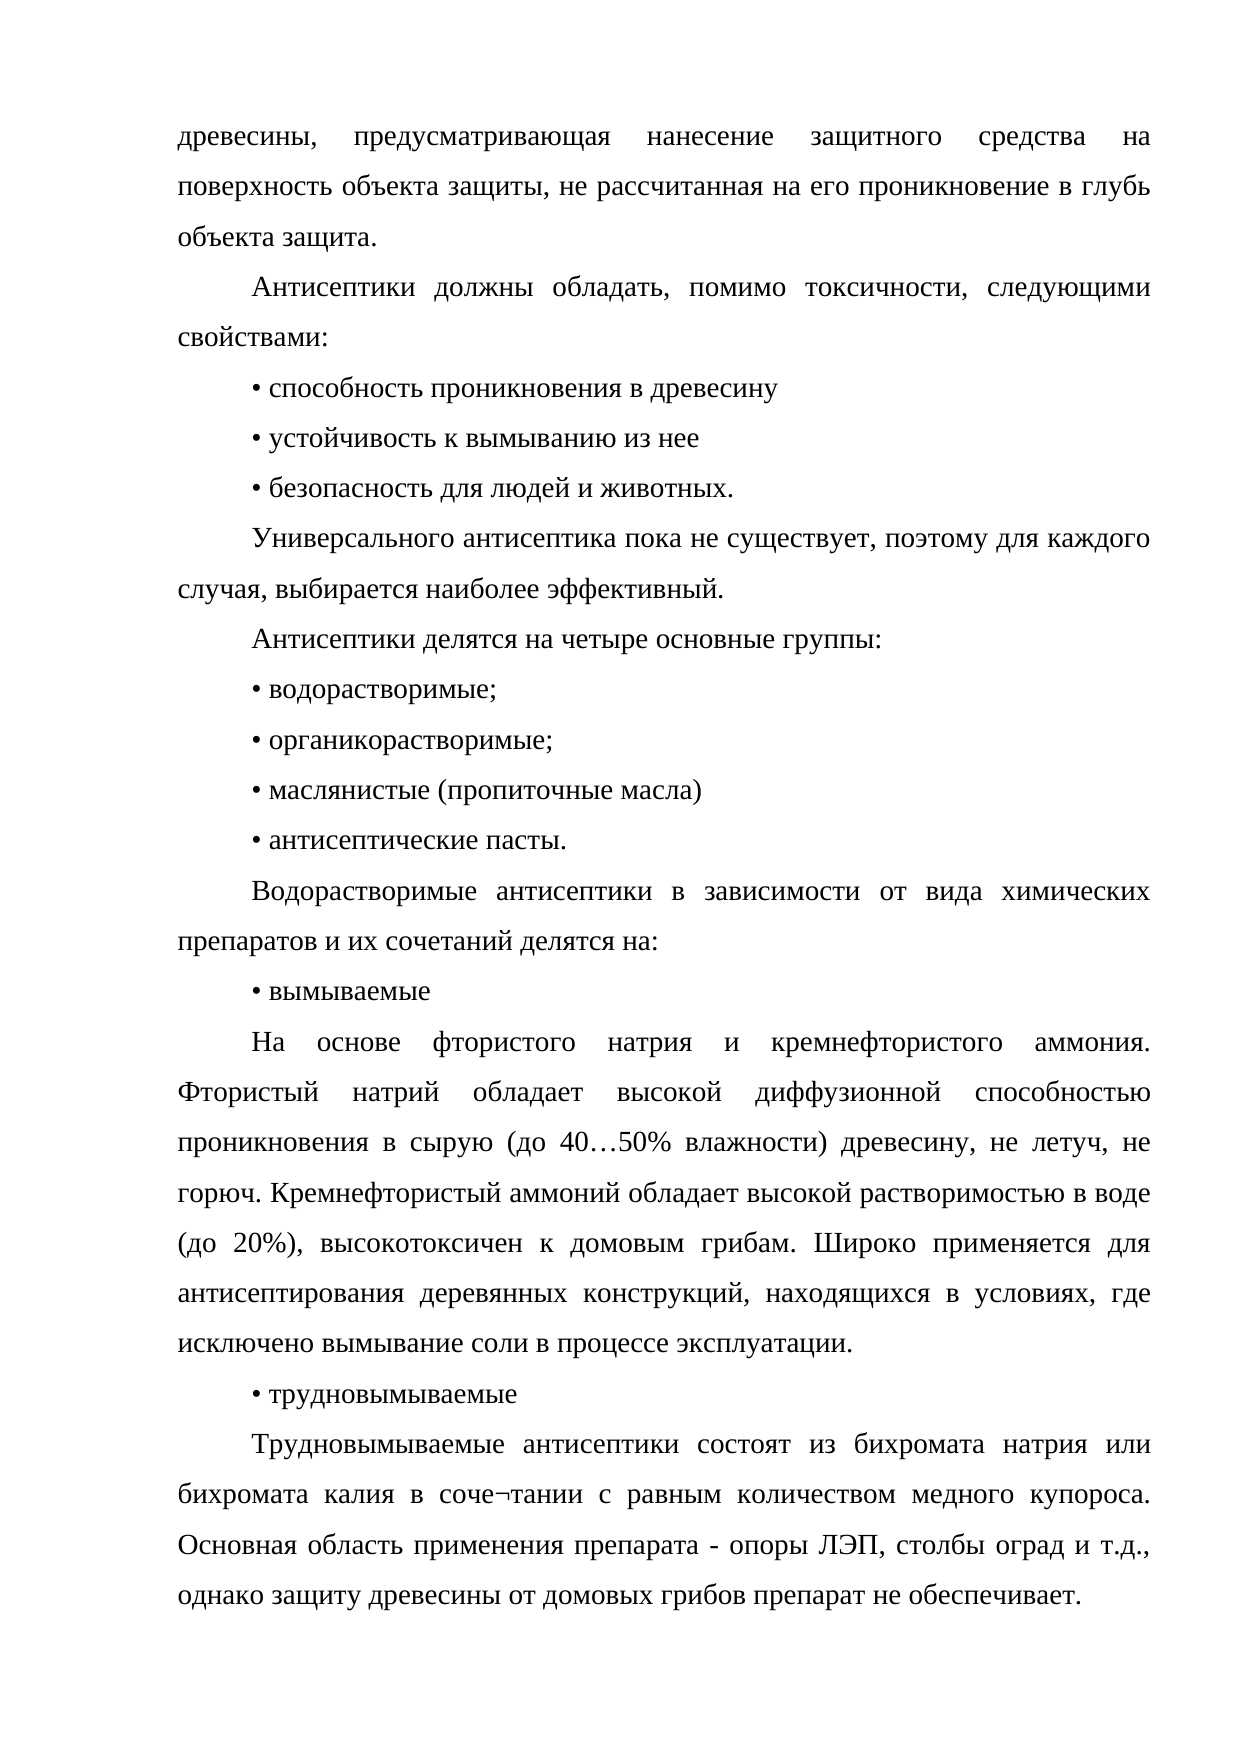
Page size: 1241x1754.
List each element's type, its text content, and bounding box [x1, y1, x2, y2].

text • безопасность для людей и животных. [177, 470, 1152, 504]
text • водорастворимые; [177, 672, 1152, 705]
text На основе фтористого натрия и кремнефтористого аммония. Фтористый натрий обладает высокой диффузионной способностью проникновения в сырую (до 40…50% влажности) древесину, не летуч, не горюч. Кремнефтористый аммоний обладает высокой растворимостью в воде (до 20%), высокотоксичен к домовым грибам. Широко применяется для антисептирования деревянных конструкций, находящихся в условиях, где исключено вымывание соли в процессе эксплуатации. [177, 1024, 1152, 1359]
text Универсального антисептика пока не существует, поэтому для каждого случая, выбирается наиболее эффективный. [177, 521, 1152, 604]
text • органикорастворимые; [177, 722, 1152, 755]
text • трудновымываемые [177, 1376, 1152, 1409]
text • маслянистые (пропиточные масла) [177, 772, 1152, 806]
text • устойчивость к вымыванию из нее [177, 420, 1152, 453]
text Антисептики делятся на четыре основные группы: [177, 621, 1152, 655]
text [177, 118, 1152, 252]
text Водорастворимые антисептики в зависимости от вида химических препаратов и их сочетаний делятся на: [177, 873, 1152, 957]
text • способность проникновения в древесину [177, 370, 1152, 403]
text Антисептики должны обладать, помимо токсичности, следующими свойствами: [177, 269, 1152, 353]
text • антисептические пасты. [177, 822, 1152, 856]
text • вымываемые [177, 973, 1152, 1007]
text Трудновымываемые антисептики состоят из бихромата натрия или бихромата калия в соче¬тании с равным количеством медного купороса. Основная область применения препарата - опоры ЛЭП, столбы оград и т.д., однако защиту древесины от домовых грибов препарат не обеспечивает. [177, 1426, 1152, 1611]
